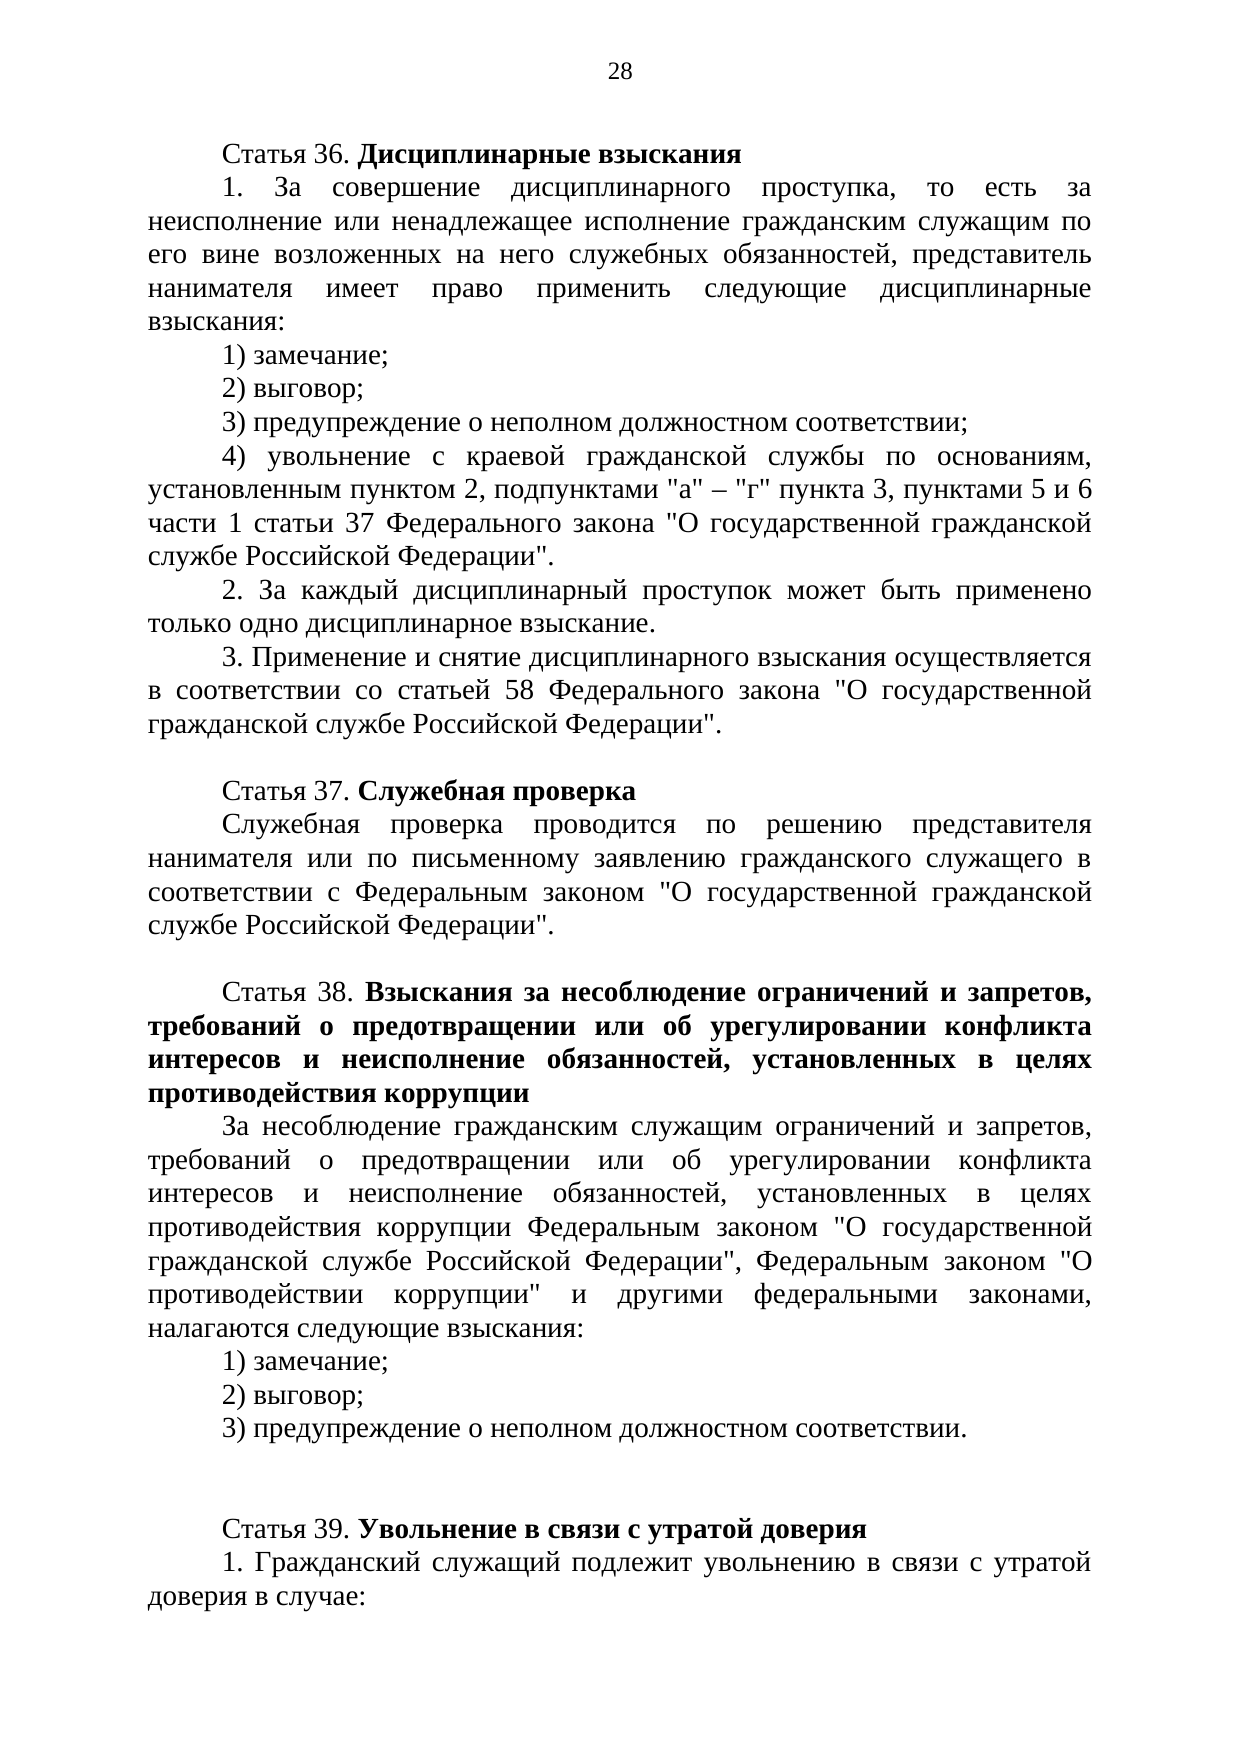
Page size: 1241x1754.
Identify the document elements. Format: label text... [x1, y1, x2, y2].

text Статья 38. Взыскания за несоблюдение ограничений и запретов, требований о предотвращении или об урегулировании конфликта интересов и неисполнение обязанностей, установленных в целях противодействия коррупции [148, 974, 1092, 1108]
text Служебная проверка проводится по решению представителя нанимателя или по письменному заявлению гражданского служащего в соответствии с Федеральным законом "О государственной гражданской службе Российской Федерации". [148, 807, 1092, 941]
text 1. Гражданский служащий подлежит увольнению в связи с утратой доверия в случае: [148, 1544, 1092, 1612]
text 4) увольнение с краевой гражданской службы по основаниям, установленным пунктом 2, подпунктами "а" – "г" пункта 3, пунктами 5 и 6 части 1 статьи 37 Федерального закона "О государственной гражданской службе Российской Федерации". [148, 438, 1092, 572]
text 1) замечание; [148, 337, 1092, 371]
text 2. За каждый дисциплинарный проступок может быть применено только одно дисциплинарное взыскание. [148, 572, 1092, 639]
text 2) выговор; [148, 371, 1092, 404]
text 2) выговор; [148, 1377, 1092, 1410]
text Статья 39. Увольнение в связи с утратой доверия [148, 1511, 1092, 1544]
text 3) предупреждение о неполном должностном соответствии; [148, 404, 1092, 438]
text Статья 37. Служебная проверка [148, 773, 1092, 807]
text За несоблюдение гражданским служащим ограничений и запретов, требований о предотвращении или об урегулировании конфликта интересов и неисполнение обязанностей, установленных в целях противодействия коррупции Федеральным законом "О государственной гражданской службе Российской Федерации", Федеральным законом "О противодействии коррупции" и другими федеральными законами, налагаются следующие взыскания: [148, 1108, 1092, 1343]
text 3. Применение и снятие дисциплинарного взыскания осуществляется в соответствии со статьей 58 Федерального закона "О государственной гражданской службе Российской Федерации". [148, 639, 1092, 739]
text 3) предупреждение о неполном должностном соответствии. [148, 1410, 1092, 1444]
text 1) замечание; [148, 1343, 1092, 1377]
text 1. За совершение дисциплинарного проступка, то есть за неисполнение или ненадлежащее исполнение гражданским служащим по его вине возложенных на него служебных обязанностей, представитель нанимателя имеет право применить следующие дисциплинарные взыскания: [148, 169, 1092, 337]
text Статья 36. Дисциплинарные взыскания [148, 136, 1092, 169]
